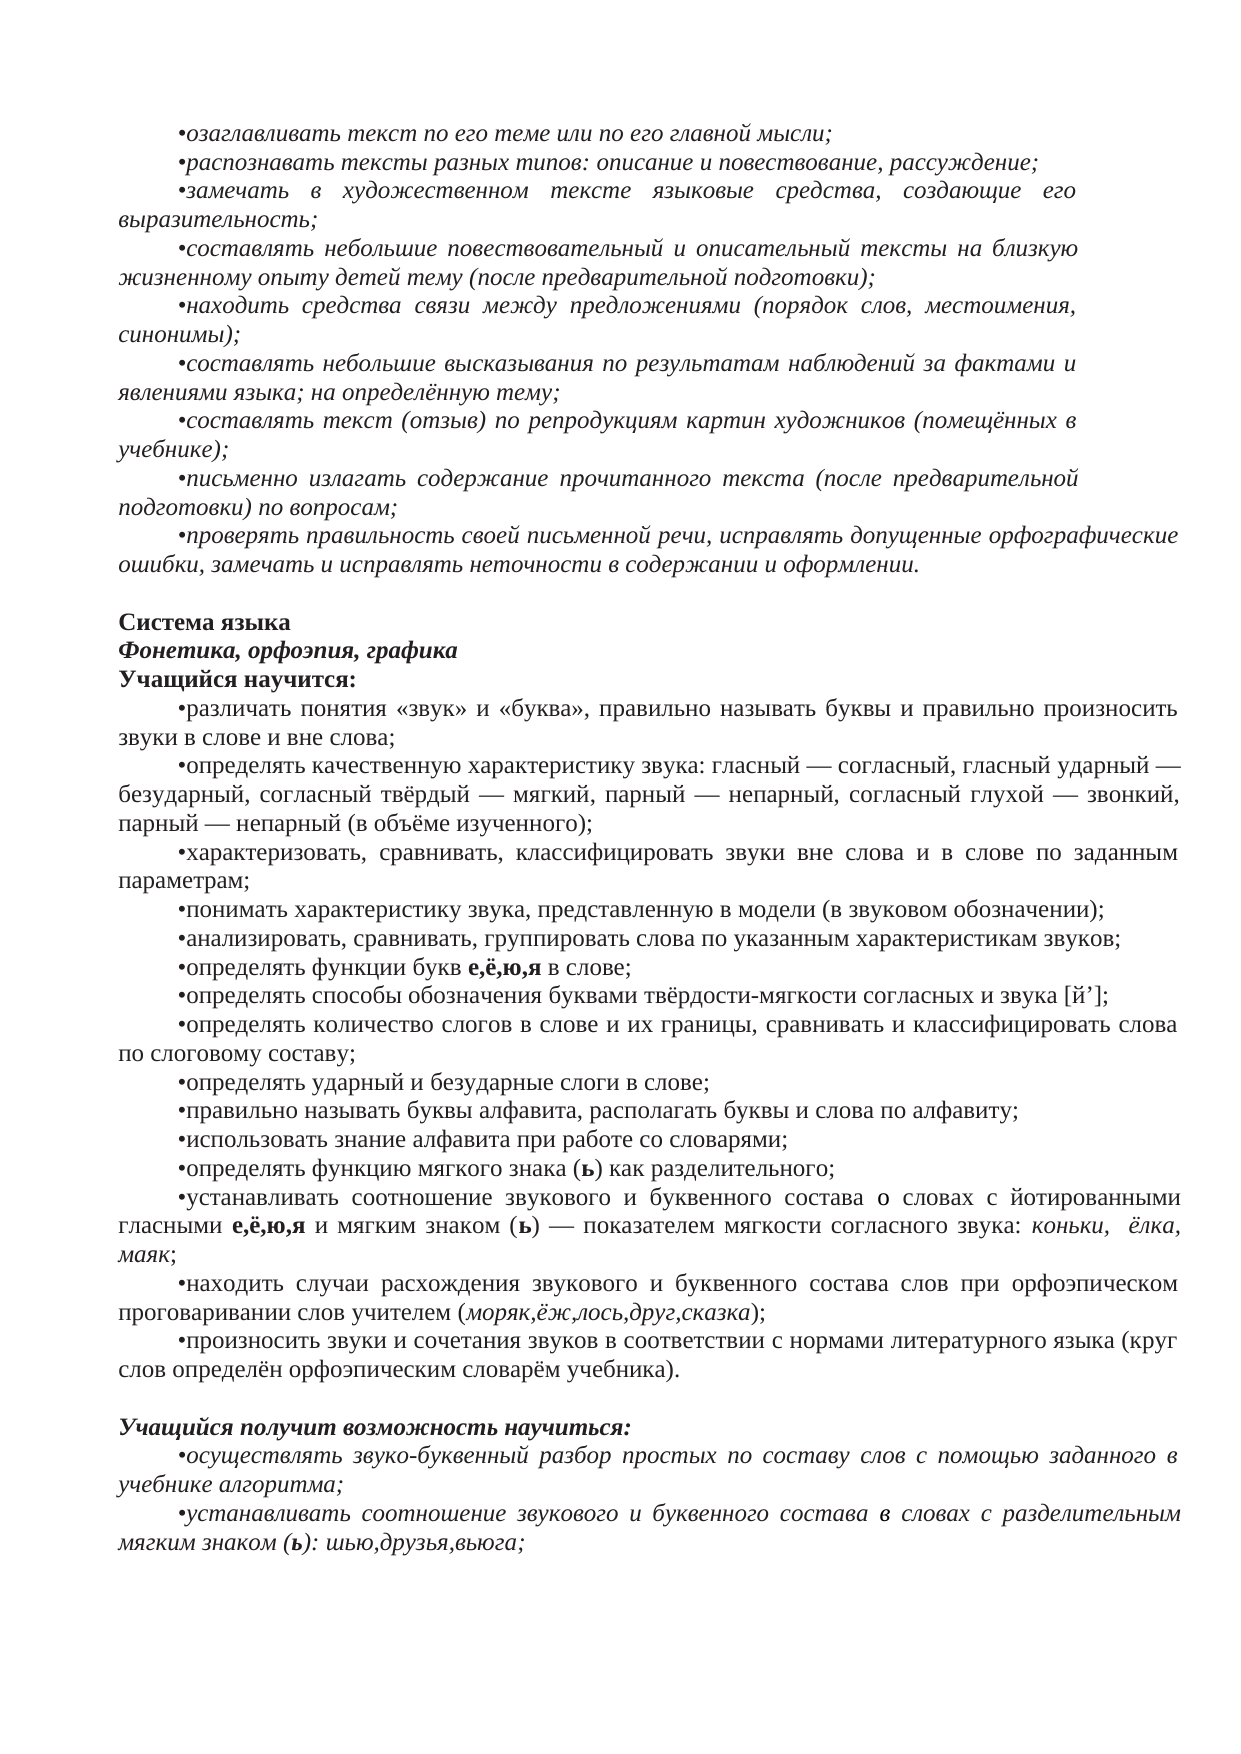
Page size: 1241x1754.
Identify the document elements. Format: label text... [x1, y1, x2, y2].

text •характеризовать, сравнивать, классифицировать звуки вне слова и в слове по заданным параметрам; [118, 837, 1179, 894]
text •различать понятия «звук» и «буква», правильно называть буквы и правильно произносить звуки в слове и вне слова; [118, 693, 1179, 751]
text Система языка [118, 607, 1181, 636]
text •проверять правильность своей письменной речи, исправлять допущенные орфографические ошибки, замечать и исправлять неточности в содержании и оформлении. [118, 521, 1179, 578]
text •письменно излагать содержание прочитанного текста (после предварительной подготовки) по вопросам; [118, 463, 1079, 521]
text Фонетика, орфоэпия, графика [118, 636, 1181, 664]
text •составлять текст (отзыв) по репродукциям картин художников (помещённых в учебнике); [118, 406, 1077, 463]
text •правильно называть буквы алфавита, располагать буквы и слова по алфавиту; [118, 1096, 1175, 1124]
text •замечать в художественном тексте языковые средства, создающие его выразительность; [118, 176, 1077, 233]
text •определять способы обозначения буквами твёрдости-мягкости согласных и звука [й’]; [118, 981, 1179, 1009]
text •составлять небольшие повествовательный и описательный тексты на близкую жизненному опыту детей тему (после предварительной подготовки); [118, 233, 1079, 291]
text •определять ударный и безударные слоги в слове; [118, 1067, 1181, 1096]
text •составлять небольшие высказывания по результатам наблюдений за фактами и явлениями языка; на определённую тему; [118, 348, 1077, 406]
text •устанавливать соотношение звукового и буквенного состава о словах с йотированными гласными е,ё,ю,я и мягким знаком (ь) — показателем мягкости согласного звука: коньки, ёлка, маяк; [118, 1182, 1181, 1268]
text •анализировать, сравнивать, группировать слова по указанным характеристикам звуков; [118, 923, 1175, 952]
text •определять функции букв е,ё,ю,я в слове; [118, 952, 1181, 981]
text •распознавать тексты разных типов: описание и повествование, рассуждение; [118, 147, 1077, 176]
text Учащийся получит возможность научиться: [118, 1412, 1175, 1441]
text •определять функцию мягкого знака (ь) как разделительного; [118, 1153, 1177, 1182]
text •определять качественную характеристику звука: гласный — согласный, гласный ударный — безударный, согласный твёрдый — мягкий, парный — непарный, согласный глухой — звонкий, парный — непарный (в объёме изученного); [118, 751, 1181, 837]
text •находить средства связи между предложениями (порядок слов, местоимения, синонимы); [118, 291, 1077, 348]
text •осуществлять звуко-буквенный разбор простых по составу слов с помощью заданного в учебнике алгоритма; [118, 1441, 1179, 1498]
text •произносить звуки и сочетания звуков в соответствии с нормами литературного языка (круг слов определён орфоэпическим словарём учебника). [118, 1326, 1179, 1383]
text Учащийся научится: [118, 664, 1181, 693]
text •устанавливать соотношение звукового и буквенного состава в словах с разделительным мягким знаком (ь): шью,друзья,вьюга; [118, 1498, 1181, 1556]
text •озаглавливать текст по его теме или по его главной мысли; [118, 118, 1181, 147]
text •использовать знание алфавита при работе со словарями; [118, 1124, 1181, 1153]
text •понимать характеристику звука, представленную в модели (в звуковом обозначении); [118, 894, 1179, 923]
text •определять количество слогов в слове и их границы, сравнивать и классифицировать слова по слоговому составу; [118, 1009, 1179, 1067]
text •находить случаи расхождения звукового и буквенного состава слов при орфоэпическом проговаривании слов учителем (моряк,ёж,лось,друг,сказка); [118, 1268, 1179, 1326]
